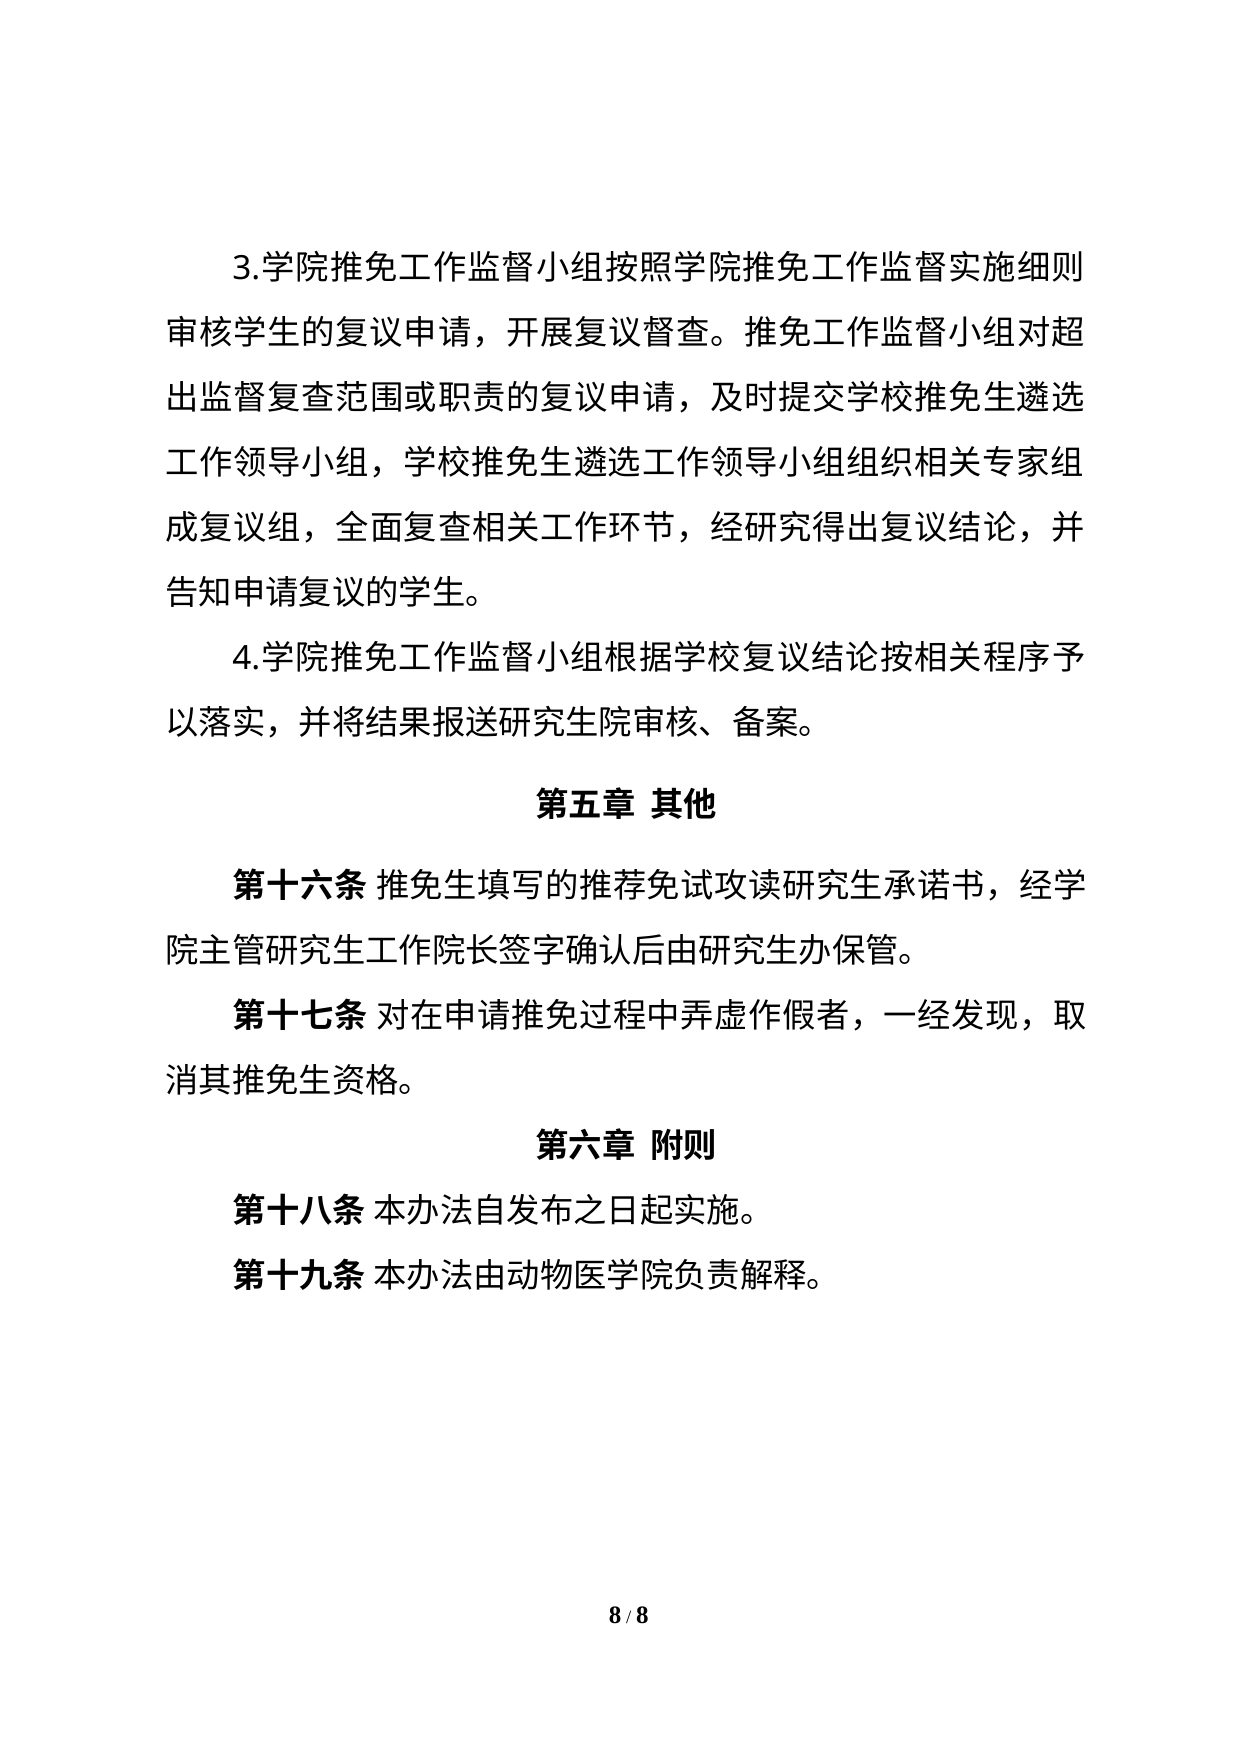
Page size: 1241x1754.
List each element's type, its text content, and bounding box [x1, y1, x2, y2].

text 第六章 附则 [165, 1110, 1087, 1175]
text 第十七条 对在申请推免过程中弄虚作假者，一经发现，取消其推免生资格。 [165, 980, 1087, 1110]
text 第五章 其他 [165, 769, 1087, 834]
text 4.学院推免工作监督小组根据学校复议结论按相关程序予以落实，并将结果报送研究生院审核、备案。 [165, 623, 1087, 753]
text 第十八条 本办法自发布之日起实施。 [165, 1175, 1087, 1240]
text 3.学院推免工作监督小组按照学院推免工作监督实施细则审核学生的复议申请，开展复议督查。推免工作监督小组对超出监督复查范围或职责的复议申请，及时提交学校推免生遴选工作领导小组，学校推免生遴选工作领导小组组织相关专家组成复议组，全面复查相关工作环节，经研究得出复议结论，并告知申请复议的学生。 [165, 233, 1087, 623]
text 第十九条 本办法由动物医学院负责解释。 [165, 1240, 1087, 1305]
text 第十六条 推免生填写的推荐免试攻读研究生承诺书，经学院主管研究生工作院长签字确认后由研究生办保管。 [165, 850, 1087, 980]
